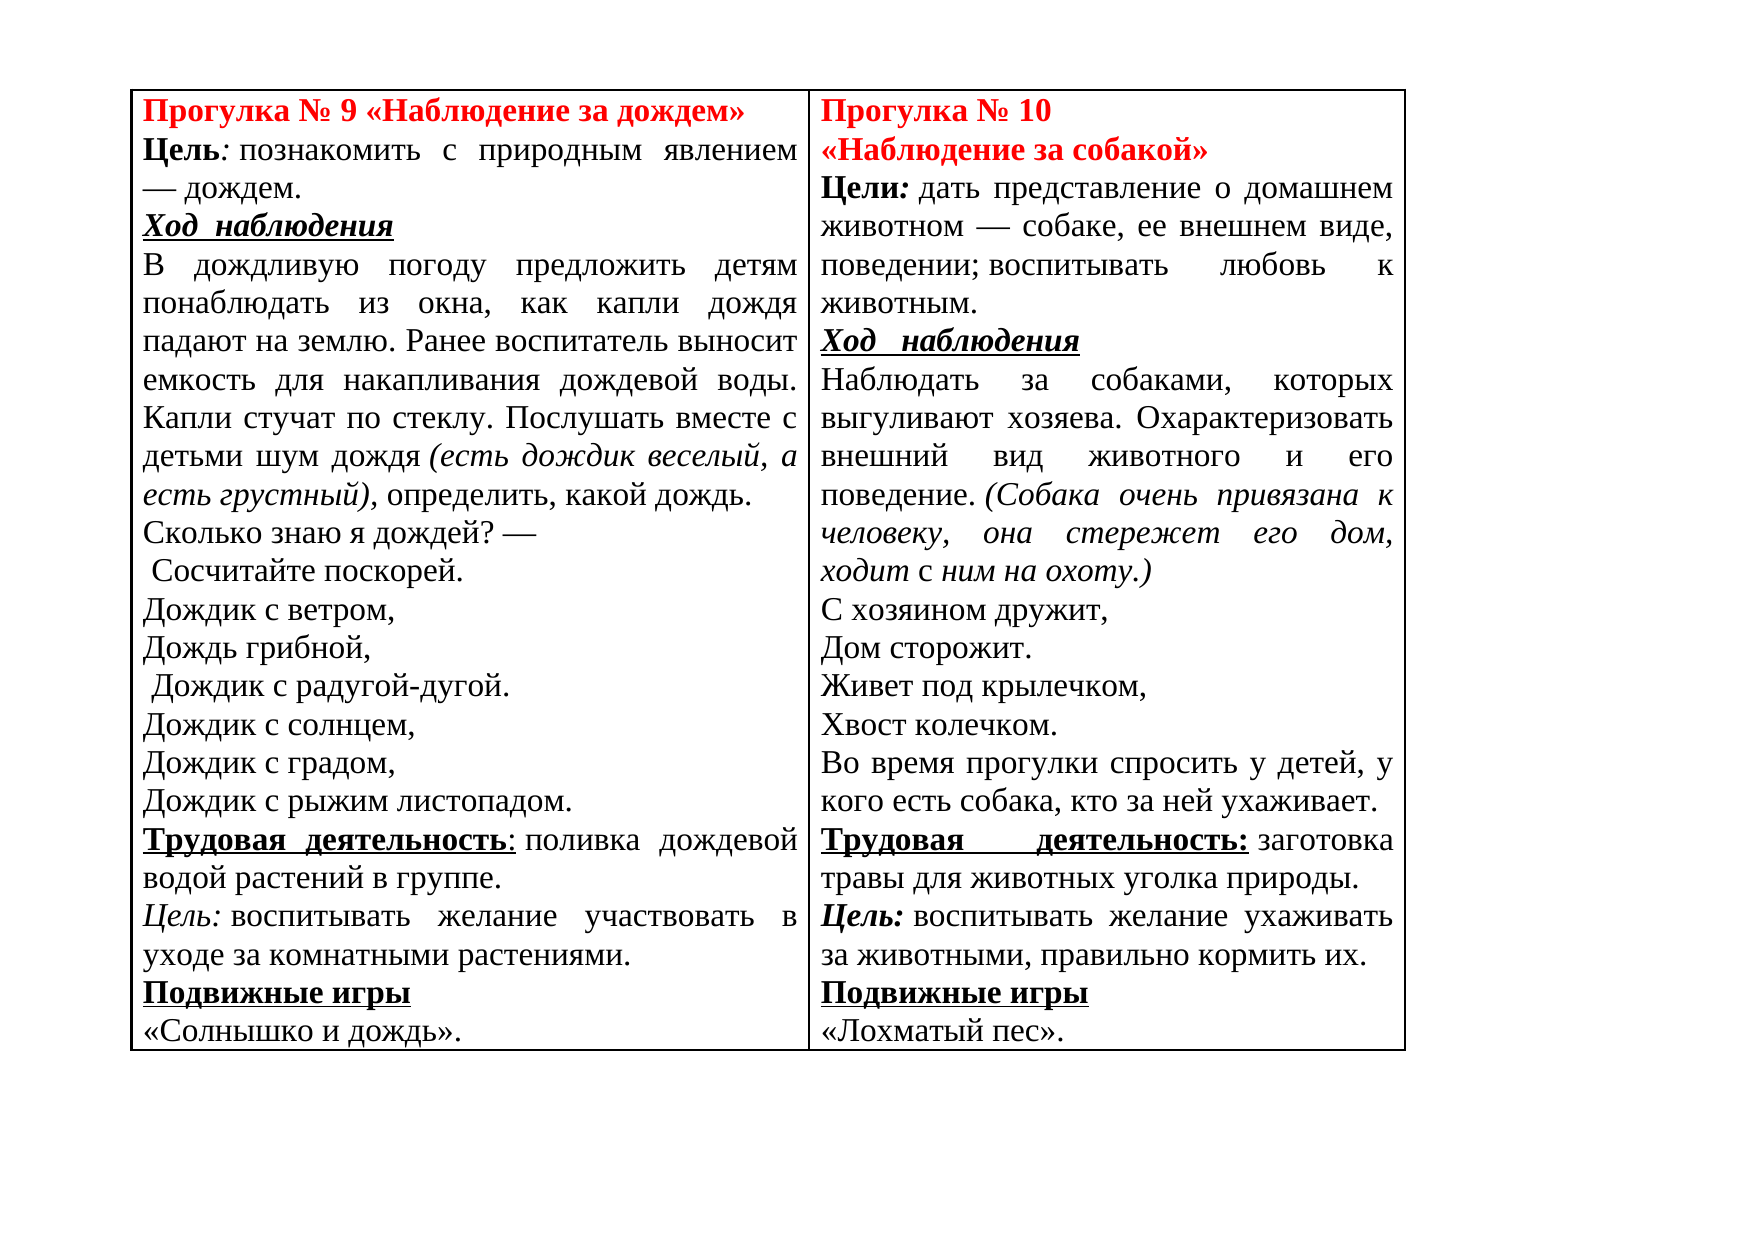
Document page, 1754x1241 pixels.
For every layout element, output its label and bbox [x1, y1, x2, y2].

table_header [133, 91, 808, 1049]
table_header [810, 91, 1404, 1049]
